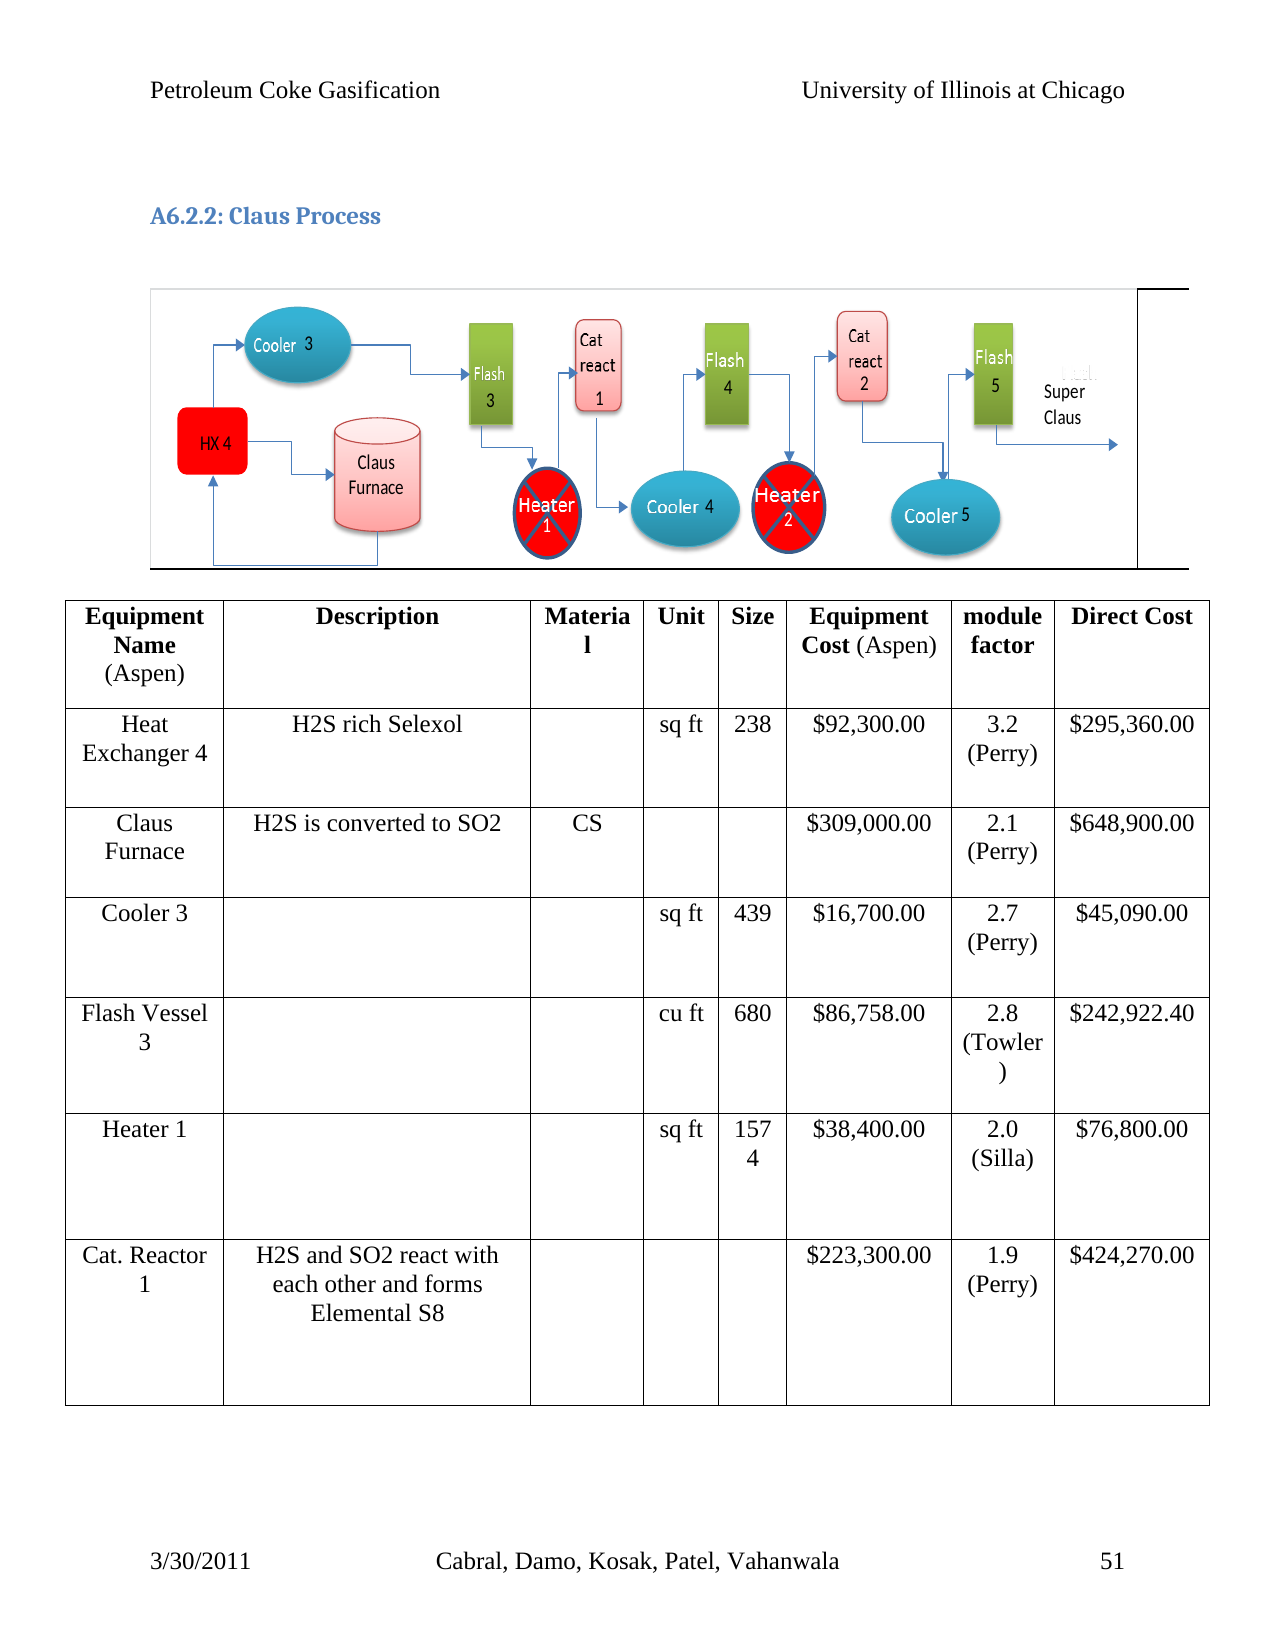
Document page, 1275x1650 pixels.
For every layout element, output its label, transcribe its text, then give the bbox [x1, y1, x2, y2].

table_cell [224, 1114, 530, 1239]
table_cell 238 [719, 709, 786, 807]
table_cell Heater 1 [66, 1114, 223, 1239]
table_cell $45,090.00 [1055, 898, 1209, 997]
table_cell Claus Furnace [66, 808, 223, 897]
table_header Material [531, 601, 643, 708]
table_cell $242,922.40 [1055, 998, 1209, 1113]
table_cell [531, 998, 643, 1113]
table_header module factor [952, 601, 1054, 708]
table_cell [531, 709, 643, 807]
table_cell $86,758.00 [787, 998, 951, 1113]
table_cell 2.1 [952, 808, 1054, 897]
table_cell Heat Exchanger 4 [66, 709, 223, 807]
table_cell 2.7 [952, 898, 1054, 997]
table_cell 3.2 [952, 709, 1054, 807]
table_cell H2S rich Selexol [224, 709, 530, 807]
table_cell $16,700.00 [787, 898, 951, 997]
table_cell 1.9 [952, 1240, 1054, 1405]
table_header Description [224, 601, 530, 708]
table_cell H2S and SO2 react with each other and forms Elemental S8 [224, 1240, 530, 1405]
table_cell sq ft [644, 709, 718, 807]
table_cell cu ft [644, 998, 718, 1113]
table_header Direct Cost [1055, 601, 1209, 708]
table_header Size [719, 601, 786, 708]
table_cell CS [531, 808, 643, 897]
table_cell 2.0 [952, 1114, 1054, 1239]
table_cell $648,900.00 [1055, 808, 1209, 897]
table_cell [644, 808, 718, 897]
table_cell [719, 808, 786, 897]
table_cell 680 [719, 998, 786, 1113]
table_cell $309,000.00 [787, 808, 951, 897]
table_header Equipment Name [66, 601, 223, 708]
table_cell Cooler 3 [66, 898, 223, 997]
table_header Equipment Cost [787, 601, 951, 708]
table_cell sq ft [644, 898, 718, 997]
table_cell 1574 [719, 1114, 786, 1239]
subtitle A6.2.2: Claus Process [150, 202, 1125, 231]
table_cell [531, 1240, 643, 1405]
table_cell $76,800.00 [1055, 1114, 1209, 1239]
table_cell 439 [719, 898, 786, 997]
table_cell [644, 1240, 718, 1405]
table_cell $424,270.00 [1055, 1240, 1209, 1405]
table_cell [719, 1240, 786, 1405]
table_cell sq ft [644, 1114, 718, 1239]
table_cell $92,300.00 [787, 709, 951, 807]
table_cell $223,300.00 [787, 1240, 951, 1405]
table_cell [224, 898, 530, 997]
table_cell [531, 1114, 643, 1239]
table_cell $38,400.00 [787, 1114, 951, 1239]
table_cell H2S is converted to SO2 [224, 808, 530, 897]
table_cell [224, 998, 530, 1113]
table_cell 2.8 [952, 998, 1054, 1113]
table_cell [531, 898, 643, 997]
table_cell Flash Vessel 3 [66, 998, 223, 1113]
table_header Unit [644, 601, 718, 708]
table_cell Cat. Reactor 1 [66, 1240, 223, 1405]
table_cell $295,360.00 [1055, 709, 1209, 807]
